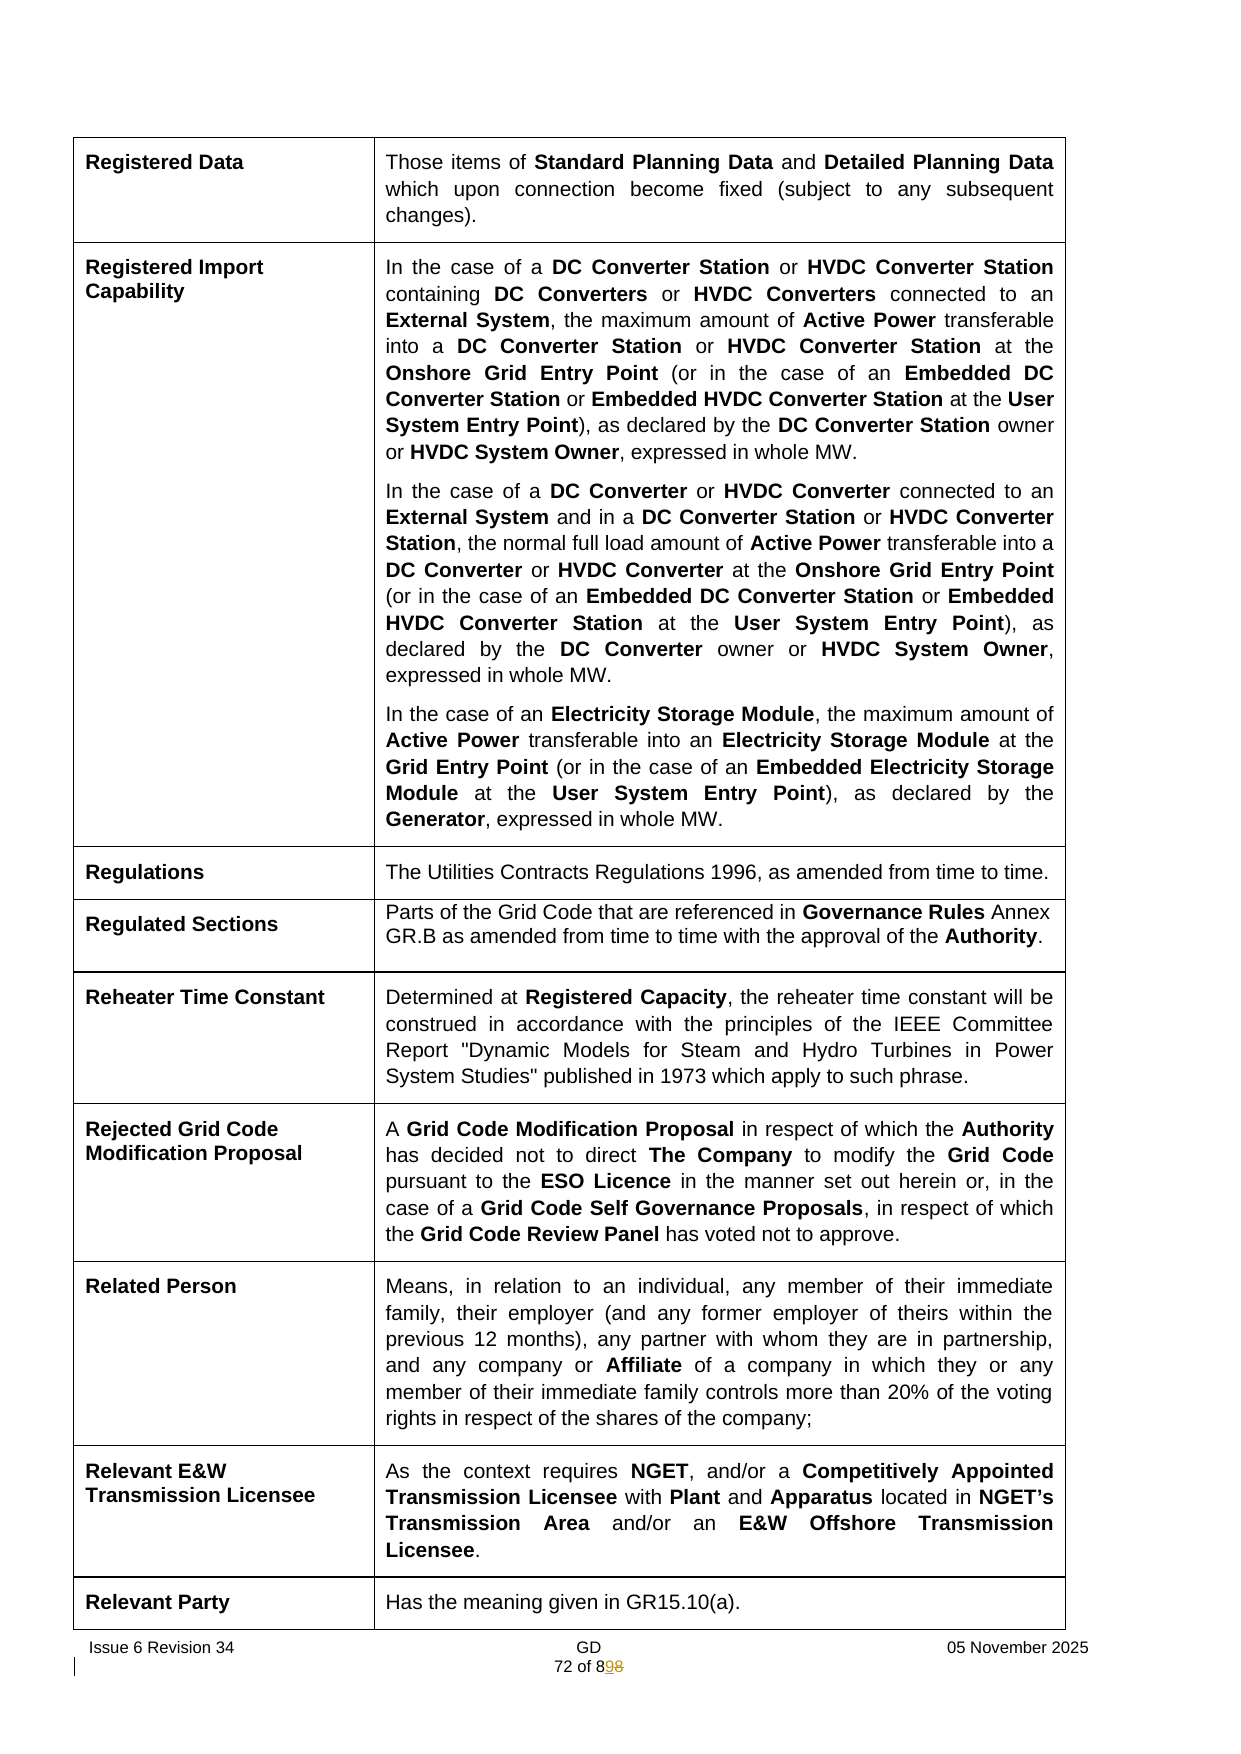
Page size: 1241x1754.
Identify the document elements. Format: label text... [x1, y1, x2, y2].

table_cell Has the meaning given in GR15.10(a). [375, 1578, 1065, 1629]
table_cell Regulations [74, 847, 374, 898]
table_cell Reheater Time Constant [74, 973, 374, 1103]
table_cell Rejected Grid Code Modification Proposal [74, 1104, 374, 1261]
table_cell Relevant Party [74, 1578, 374, 1629]
table_cell Parts of the Grid Code that are referenced in Governance Rules Annex GR.B as amended from time to time with the approval of the Authority. [375, 900, 1065, 971]
table_cell Determined at Registered Capacity, the reheater time constant will be construed in accordance with the principles of the IEEE Committee Report "Dynamic Models for Steam and Hydro Turbines in Power System Studies" published in 1973 which apply to such phrase. [375, 973, 1065, 1103]
table_cell Registered Data [74, 138, 374, 242]
table_cell Registered Import Capability [74, 243, 374, 846]
table_cell In the case of a DC Converter Station or HVDC Converter Station containing DC Converters or HVDC Converters connected to an External System, the maximum amount of Active Power transferable into a DC Converter Station or HVDC Converter Station at the Onshore Grid Entry Point (or in the case of an Embedded DC Converter Station or Embedded HVDC Converter Station at the User System Entry Point), as declared by the DC Converter Station owner or HVDC System Owner, expressed in whole MW. In the case of a DC Converter or HVDC Converter connected to an External System and in a DC Converter Station or HVDC Converter Station, the normal full load amount of Active Power transferable into a DC Converter or HVDC Converter at the Onshore Grid Entry Point (or in the case of an Embedded DC Converter Station or Embedded HVDC Converter Station at the User System Entry Point), as declared by the DC Converter owner or HVDC System Owner, expressed in whole MW. In the case of an Electricity Storage Module, the maximum amount of Active Power transferable into an Electricity Storage Module at the Grid Entry Point (or in the case of an Embedded Electricity Storage Module at the User System Entry Point), as declared by the Generator, expressed in whole MW. [375, 243, 1065, 846]
table_cell Those items of Standard Planning Data and Detailed Planning Data which upon connection become fixed (subject to any subsequent changes). [375, 138, 1065, 242]
table_cell Relevant E&W Transmission Licensee [74, 1446, 374, 1576]
table_cell Regulated Sections [74, 900, 374, 971]
table_cell The Utilities Contracts Regulations 1996, as amended from time to time. [375, 847, 1065, 898]
table_cell Related Person [74, 1262, 374, 1445]
table_cell A Grid Code Modification Proposal in respect of which the Authority has decided not to direct The Company to modify the Grid Code pursuant to the ESO Licence in the manner set out herein or, in the case of a Grid Code Self Governance Proposals, in respect of which the Grid Code Review Panel has voted not to approve. [375, 1104, 1065, 1261]
table_cell As the context requires NGET, and/or a Competitively Appointed Transmission Licensee with Plant and Apparatus located in NGET’s Transmission Area and/or an E&W Offshore Transmission Licensee. [375, 1446, 1065, 1576]
table_cell Means, in relation to an individual, any member of their immediate family, their employer (and any former employer of theirs within the previous 12 months), any partner with whom they are in partnership, and any company or Affiliate of a company in which they or any member of their immediate family controls more than 20% of the voting rights in respect of the shares of the company; [375, 1262, 1065, 1445]
